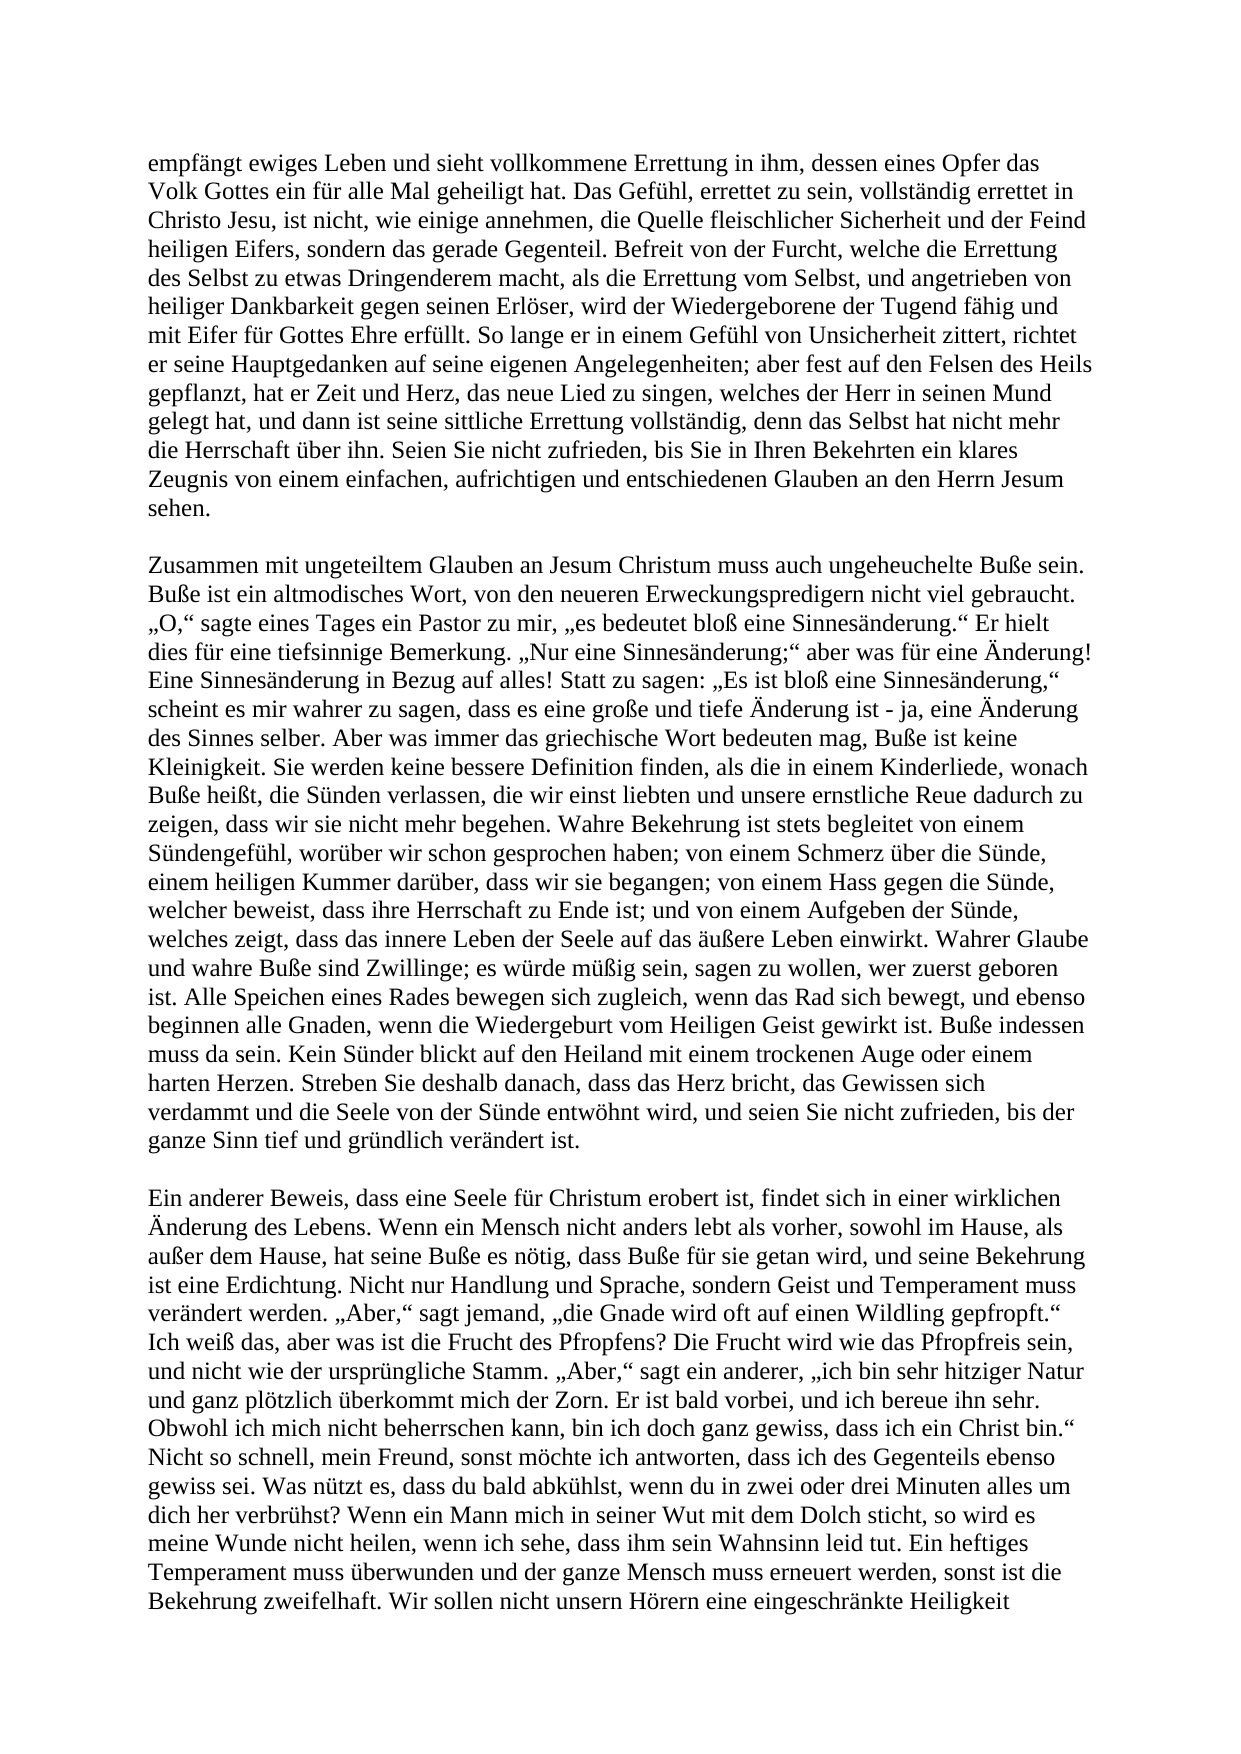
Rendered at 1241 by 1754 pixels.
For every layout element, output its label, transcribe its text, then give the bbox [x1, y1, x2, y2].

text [148, 148, 1093, 521]
text Zusammen mit ungeteiltem Glauben an Jesum Christum muss auch ungeheuchelte Buße sein. Buße ist ein altmodisches Wort, von den neueren Erweckungspredigern nicht viel gebraucht. „O,“ sagte eines Tages ein Pastor zu mir, „es bedeutet bloß eine Sinnesänderung.“ Er hielt dies für eine tiefsinnige Bemerkung. „Nur eine Sinnesänderung;“ aber was für eine Änderung! Eine Sinnesänderung in Bezug auf alles! Statt zu sagen: „Es ist bloß eine Sinnesänderung,“ scheint es mir wahrer zu sagen, dass es eine große und tiefe Änderung ist - ja, eine Änderung des Sinnes selber. Aber was immer das griechische Wort bedeuten mag, Buße ist keine Kleinigkeit. Sie werden keine bessere Definition finden, als die in einem Kinderliede, wonach Buße heißt, die Sünden verlassen, die wir einst liebten und unsere ernstliche Reue dadurch zu zeigen, dass wir sie nicht mehr begehen. Wahre Bekehrung ist stets begleitet von einem Sündengefühl, worüber wir schon gesprochen haben; von einem Schmerz über die Sünde, einem heiligen Kummer darüber, dass wir sie begangen; von einem Hass gegen die Sünde, welcher beweist, dass ihre Herrschaft zu Ende ist; und von einem Aufgeben der Sünde, welches zeigt, dass das innere Leben der Seele auf das äußere Leben einwirkt. Wahrer Glaube und wahre Buße sind Zwillinge; es würde müßig sein, sagen zu wollen, wer zuerst geboren ist. Alle Speichen eines Rades bewegen sich zugleich, wenn das Rad sich bewegt, und ebenso beginnen alle Gnaden, wenn die Wiedergeburt vom Heiligen Geist gewirkt ist. Buße indessen muss da sein. Kein Sünder blickt auf den Heiland mit einem trockenen Auge oder einem harten Herzen. Streben Sie deshalb danach, dass das Herz bricht, das Gewissen sich verdammt und die Seele von der Sünde entwöhnt wird, und seien Sie nicht zufrieden, bis der ganze Sinn tief und gründlich verändert ist. [148, 551, 1093, 1154]
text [148, 1183, 1093, 1615]
